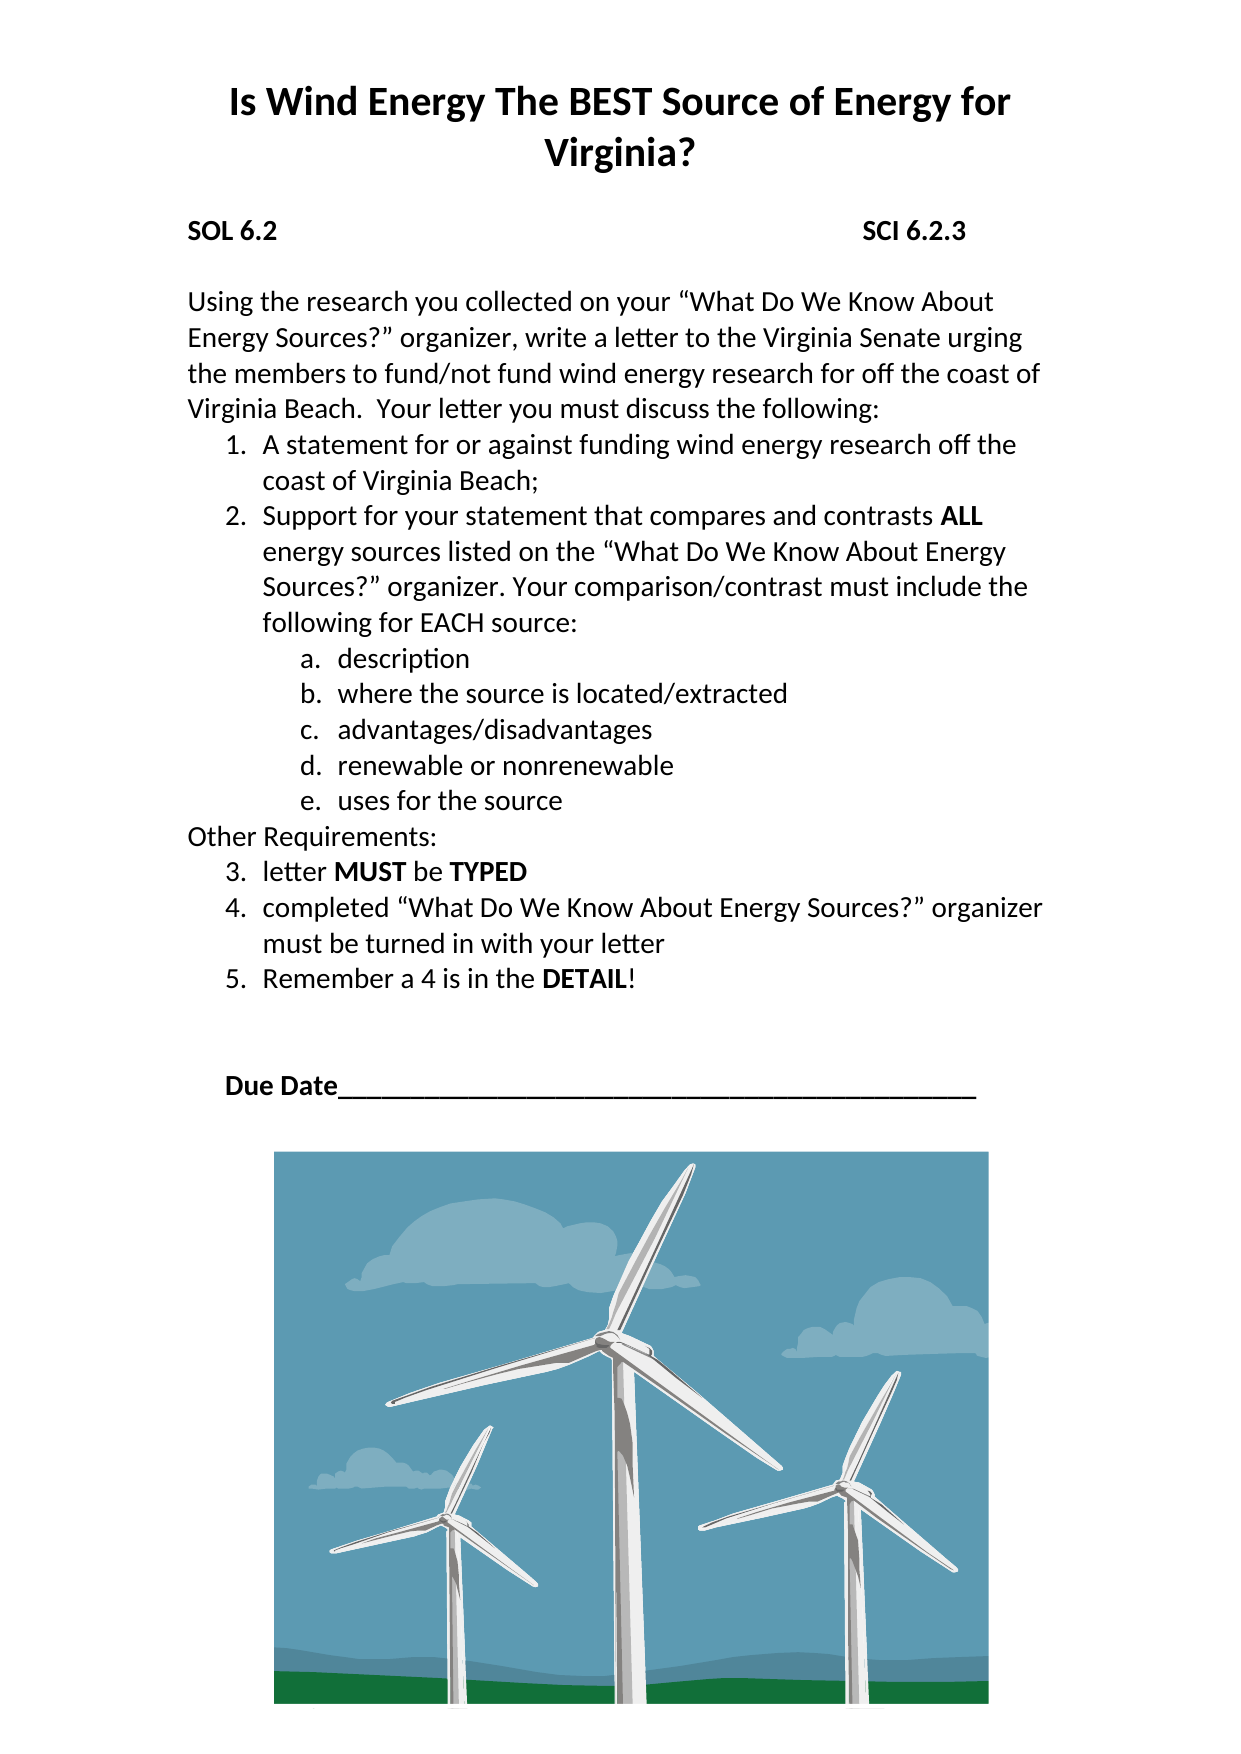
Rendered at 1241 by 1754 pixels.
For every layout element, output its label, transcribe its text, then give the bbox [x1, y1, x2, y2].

text Is Wind Energy The BEST Source of Energy for Virginia? [187, 75, 1053, 177]
list description [300, 640, 1053, 675]
list where the source is located/extracted [300, 675, 1053, 711]
list letter MUST be TYPED [225, 853, 1053, 889]
text SOL 6.2 SCI 6.2.3 [187, 212, 1053, 248]
list completed “What Do We Know About Energy Sources?” organizer must be turned in with your letter [225, 889, 1053, 960]
list A statement for or against funding wind energy research off the coast of Virginia Beach; [225, 426, 1053, 497]
text Using the research you collected on your “What Do We Know About Energy Sources?” organizer, write a letter to the Virginia Senate urging the members to fund/not fund wind energy research for off the coast of Virginia Beach. Your letter you must discuss the following: [187, 283, 1053, 426]
list Due Date____________________________________________ [225, 1067, 1053, 1103]
list renewable or nonrenewable [300, 747, 1053, 782]
list Support for your statement that compares and contrasts ALL energy sources listed on the “What Do We Know About Energy Sources?” organizer. Your comparison/contrast must include the following for EACH source: [225, 497, 1053, 640]
list uses for the source [300, 782, 1053, 818]
list Remember a 4 is in the DETAIL! [225, 960, 1053, 996]
list Other Requirements: [187, 818, 1053, 853]
list advantages/disadvantages [300, 711, 1053, 747]
